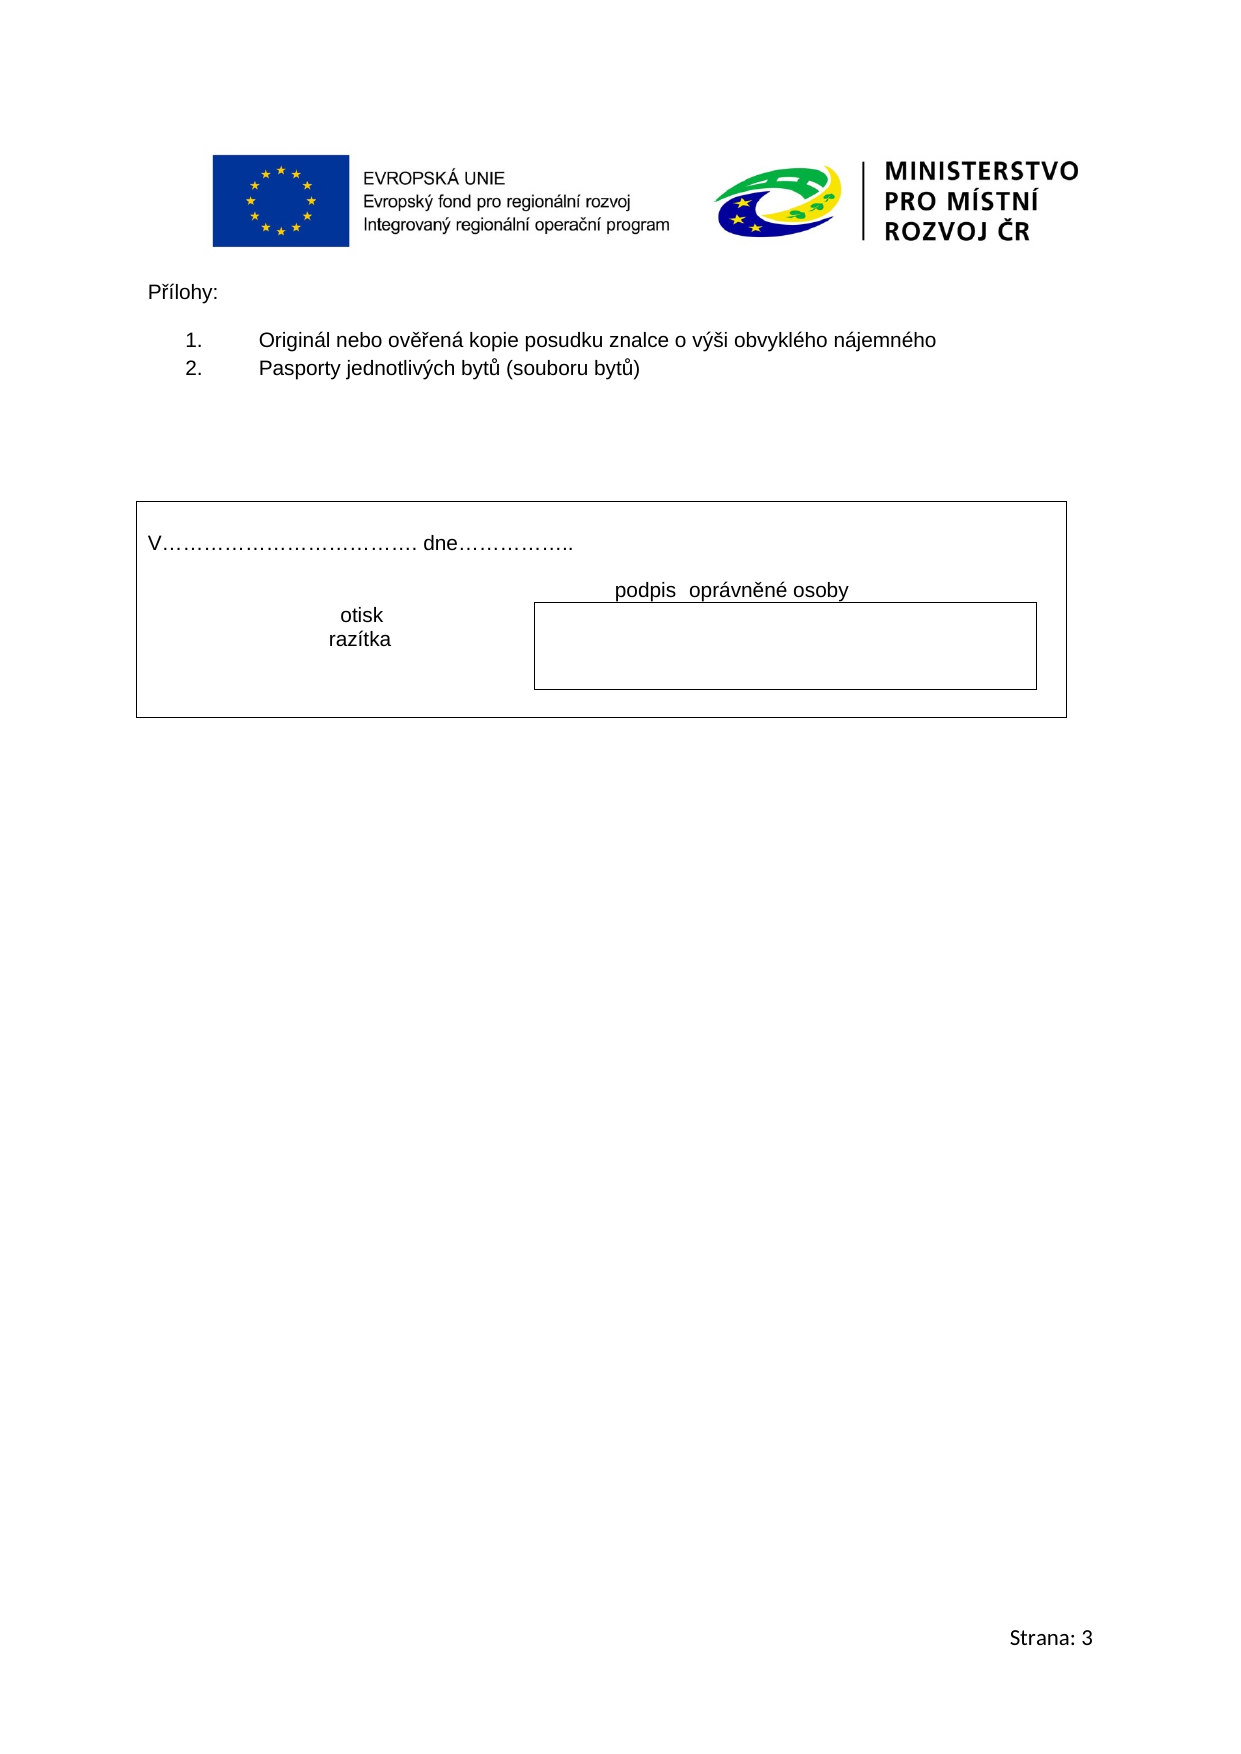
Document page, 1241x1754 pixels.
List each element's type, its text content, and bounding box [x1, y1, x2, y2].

list Originál nebo ověřená kopie posudku znalce o výši obvyklého nájemného [185, 328, 1093, 352]
picture [182, 123, 1108, 277]
table_header V………………………………. dne…………….. podpis oprávněné osoby [137, 502, 1066, 717]
list Pasporty jednotlivých bytů (souboru bytů) [185, 356, 1093, 379]
